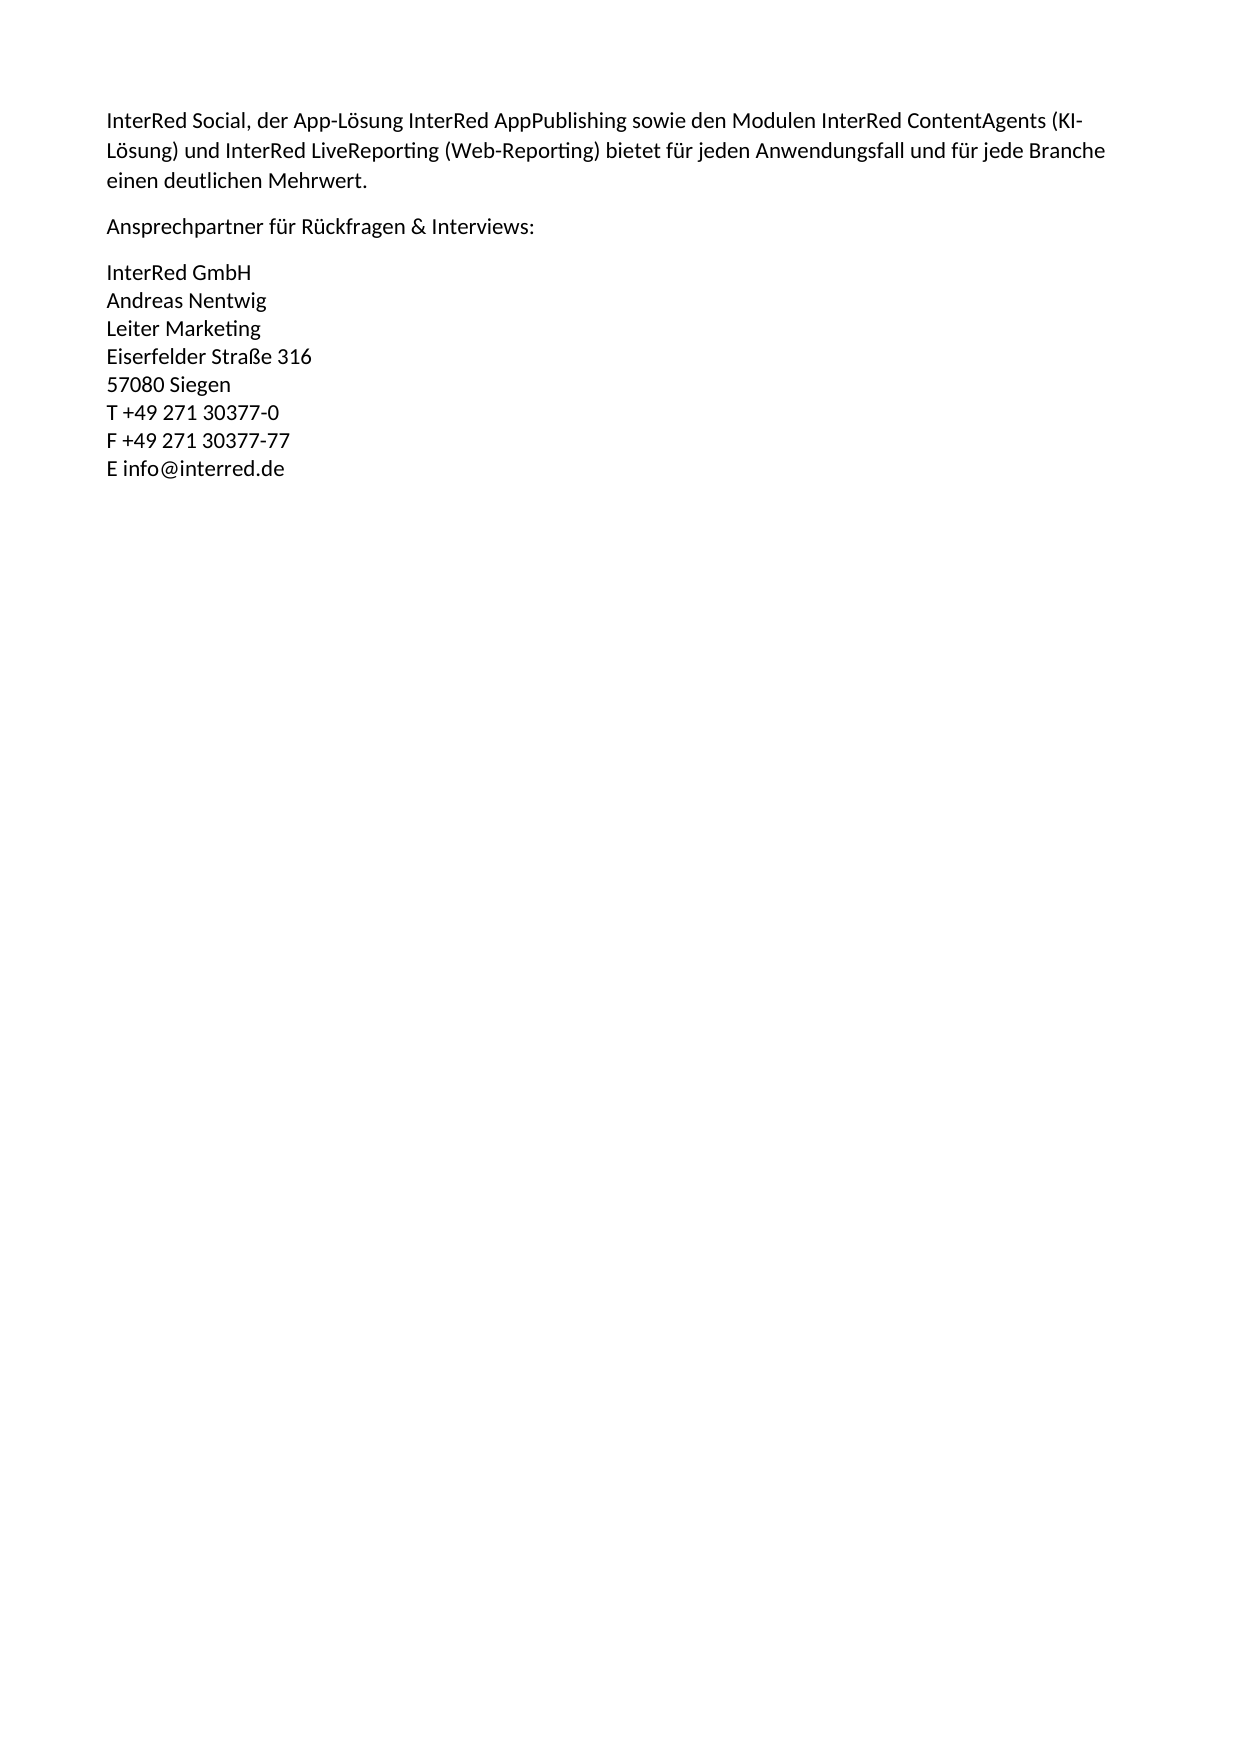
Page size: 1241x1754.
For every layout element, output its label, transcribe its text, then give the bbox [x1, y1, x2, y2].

text Leiter Marketing [106, 314, 1134, 342]
text InterRed GmbH [106, 258, 1134, 286]
text T +49 271 30377-0 [106, 398, 1134, 427]
text E info@interred.de [106, 454, 1134, 483]
text F +49 271 30377-77 [106, 427, 1134, 454]
text Eiserfelder Straße 316 [106, 342, 1134, 371]
text Andreas Nentwig [106, 286, 1134, 314]
text 57080 Siegen [106, 371, 1134, 398]
text Ansprechpartner für Rückfragen & Interviews: [106, 212, 1134, 240]
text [106, 106, 1134, 194]
